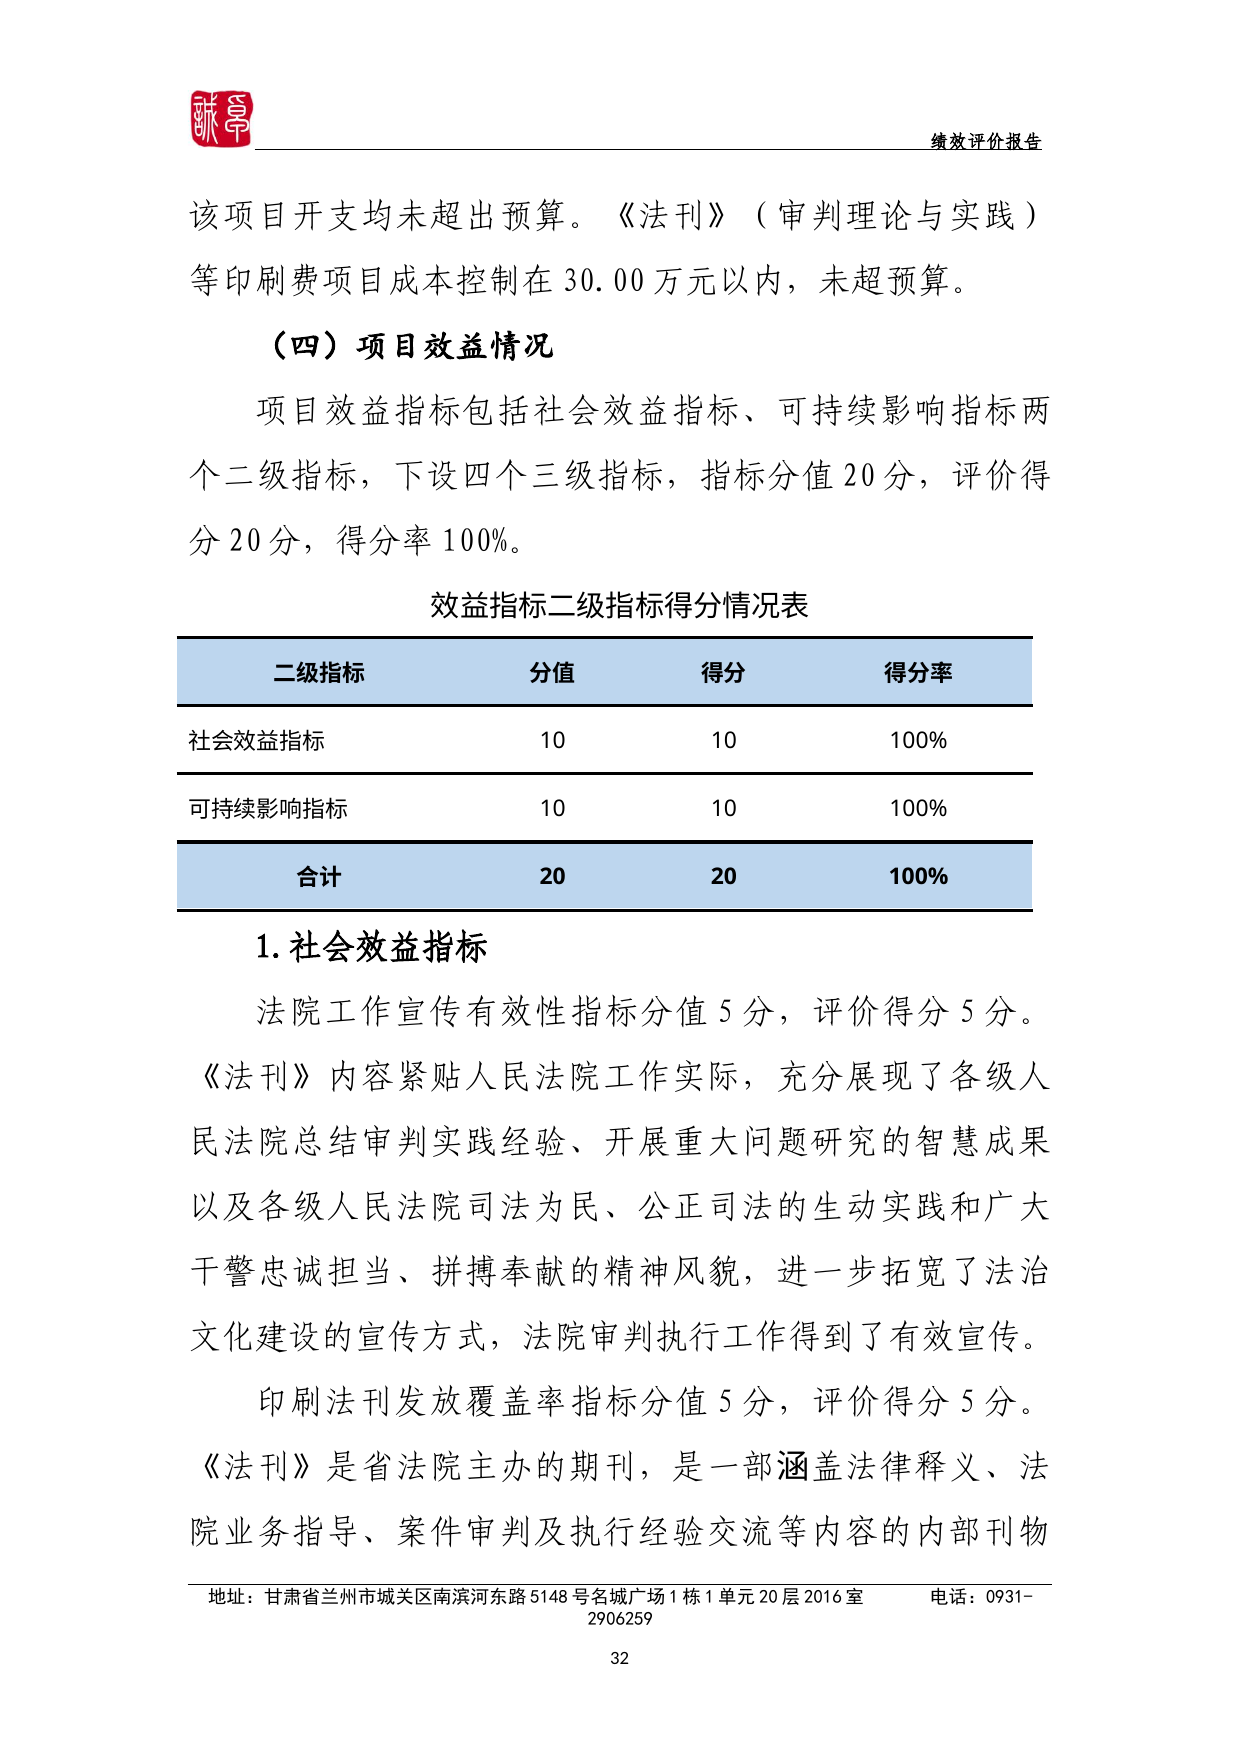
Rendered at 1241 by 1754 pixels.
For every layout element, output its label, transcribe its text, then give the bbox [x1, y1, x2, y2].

table_header 分值 [462, 639, 643, 704]
table_cell 100% [804, 844, 1032, 908]
text 1.社会效益指标 [188, 912, 1052, 977]
table_header 二级指标 [177, 639, 462, 704]
table_cell 可持续影响指标 [177, 775, 462, 840]
table_cell 10 [643, 775, 804, 840]
table_cell 10 [462, 775, 643, 840]
picture [187, 90, 255, 148]
text 项目效益指标包括社会效益指标、可持续影响指标两个二级指标，下设四个三级指标，指标分值20分，评价得分20分，得分率100%。 [188, 376, 1052, 571]
table_header 得分率 [804, 639, 1032, 704]
table_header 得分 [643, 639, 804, 704]
list 成本控制情况指标分值5分，评价得分5分。省法院积极响应国家相关政策，坚持节约资金的原则，严格控制项目预算金额，在提高服务质量水平的同时，降低成本开支，该项目开支均未超出预算。《法刊》（审判理论与实践）等印刷费项目成本控制在30.00万元以内，未超预算。 [188, 181, 1052, 311]
list 效益指标二级指标得分情况表 [188, 571, 1052, 636]
text （四）项目效益情况 [188, 311, 1052, 376]
table_cell 合计 [177, 844, 462, 908]
table_cell 社会效益指标 [177, 707, 462, 772]
table_cell 10 [462, 707, 643, 772]
table_cell 100% [804, 775, 1032, 840]
table_cell 10 [643, 707, 804, 772]
table_cell 20 [643, 844, 804, 908]
table_cell 100% [804, 707, 1032, 772]
text 法院工作宣传有效性指标分值5分，评价得分5分。《法刊》内容紧贴人民法院工作实际，充分展现了各级人民法院总结审判实践经验、开展重大问题研究的智慧成果，以及各级人民法院司法为民、公正司法的生动实践和广大干警忠诚担当、拼搏奉献的精神风貌，进一步拓宽了法治文化建设的宣传方式，法院审判执行工作得到了有效宣传。 [188, 977, 1052, 1367]
text 印刷法刊发放覆盖率指标分值5分，评价得分5分。《法刊》是省法院主办的期刊，是一部涵盖法律释义、法院业务指导、案件审判及执行经验交流等内容的内部刊物。其中总结了典型案例办案的经验，梳理了案件审理流程、标准及相关法律政策，本年度《法刊》印刷了6期，发放赠阅43500份，印刷法刊发放覆盖率达到100%。 [188, 1367, 1052, 1562]
table_cell 20 [462, 844, 643, 908]
